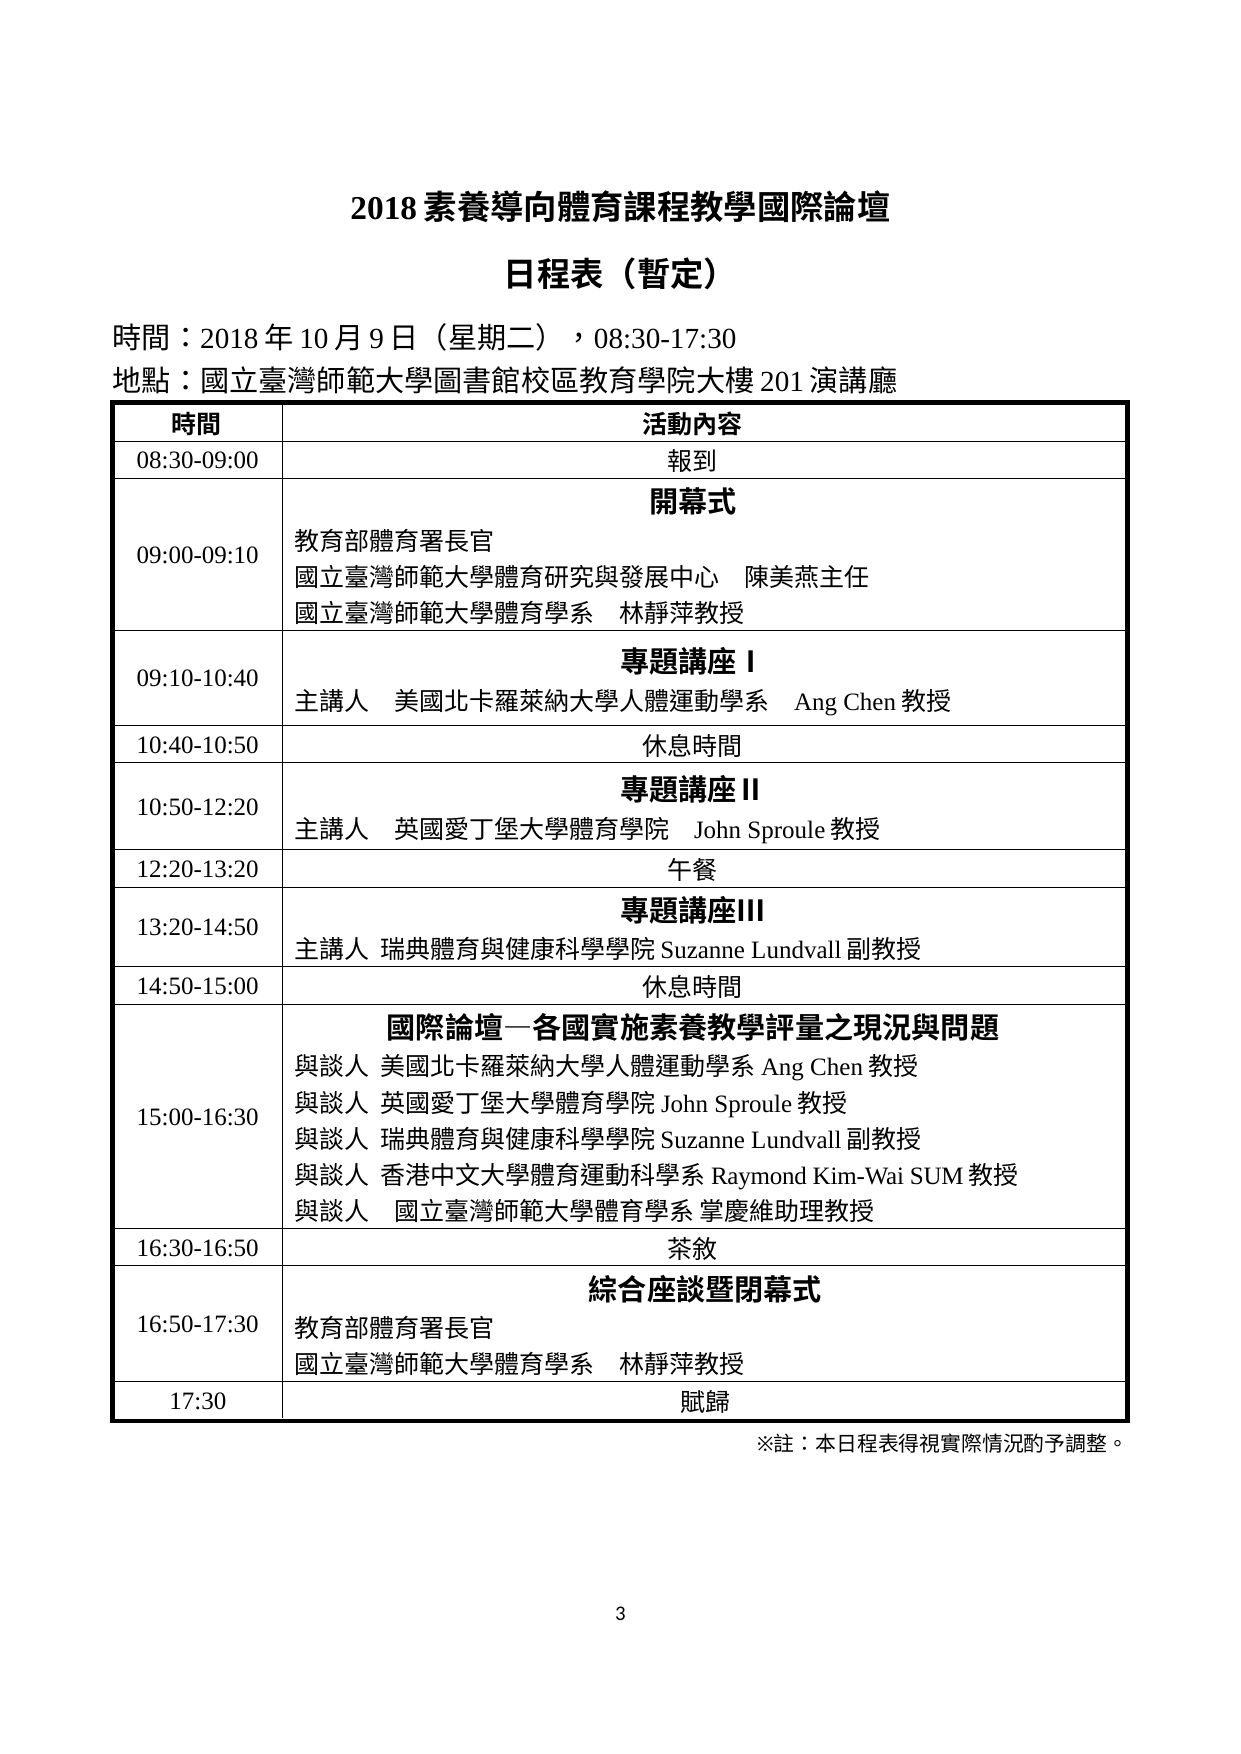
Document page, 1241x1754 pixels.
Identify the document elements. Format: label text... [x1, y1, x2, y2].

table_cell 10:50-12:20 [115, 763, 282, 849]
table_cell 國際論壇—各國實施素養教學評量之現況與問題 與談人 美國北卡羅萊納大學人體運動學系 Ang Chen教授 與談人 英國愛丁堡大學體育學院 John Sproule教授 與談人 瑞典體育與健康科學學院Suzanne Lundvall副教授 與談人 香港中文大學體育運動科學系 Raymond Kim-Wai SUM教授 與談人 國立臺灣師範大學體育學系 掌慶維助理教授 [283, 1005, 1125, 1228]
text ※註：本日程表得視實際情況酌予調整。 [112, 1423, 1128, 1461]
table_header 時間 [115, 405, 282, 441]
table_cell 茶敘 [283, 1229, 1125, 1265]
table_cell 08:30-09:00 [115, 442, 282, 478]
table_cell 綜合座談暨閉幕式 教育部體育署長官 國立臺灣師範大學體育學系 林靜萍教授 [283, 1266, 1125, 1381]
table_cell 專題講座Ⅲ 主講人 瑞典體育與健康科學學院Suzanne Lundvall副教授 [283, 888, 1125, 966]
table_cell 12:20-13:20 [115, 850, 282, 887]
table_cell 休息時間 [283, 726, 1125, 762]
table_cell 報到 [283, 442, 1125, 478]
table_cell 09:10-10:40 [115, 631, 282, 725]
table_cell 10:40-10:50 [115, 726, 282, 762]
text 時間：2018年10月9日（星期二），08:30-17:30 [112, 315, 1128, 357]
table_cell 14:50-15:00 [115, 967, 282, 1003]
table_cell 13:20-14:50 [115, 888, 282, 966]
table_cell 17:30 [115, 1382, 282, 1418]
table_cell 開幕式 教育部體育署長官 國立臺灣師範大學體育研究與發展中心 陳美燕主任 國立臺灣師範大學體育學系 林靜萍教授 [283, 479, 1125, 630]
table_cell 15:00-16:30 [115, 1005, 282, 1228]
table_cell 16:30-16:50 [115, 1229, 282, 1265]
table_cell 休息時間 [283, 967, 1125, 1003]
table_cell 16:50-17:30 [115, 1266, 282, 1381]
text 日程表（暫定） [112, 248, 1128, 296]
text 2018素養導向體育課程教學國際論壇 [112, 181, 1128, 229]
table_cell 09:00-09:10 [115, 479, 282, 630]
table_cell 專題講座Ⅱ 主講人 英國愛丁堡大學體育學院 John Sproule教授 [283, 763, 1125, 849]
table_cell 專題講座Ⅰ 主講人 美國北卡羅萊納大學人體運動學系 Ang Chen教授 [283, 631, 1125, 725]
text 地點：國立臺灣師範大學圖書館校區教育學院大樓201演講廳 [112, 357, 1128, 400]
table_cell 賦歸 [283, 1382, 1125, 1418]
table_header 活動內容 [283, 405, 1125, 441]
table_cell 午餐 [283, 850, 1125, 887]
